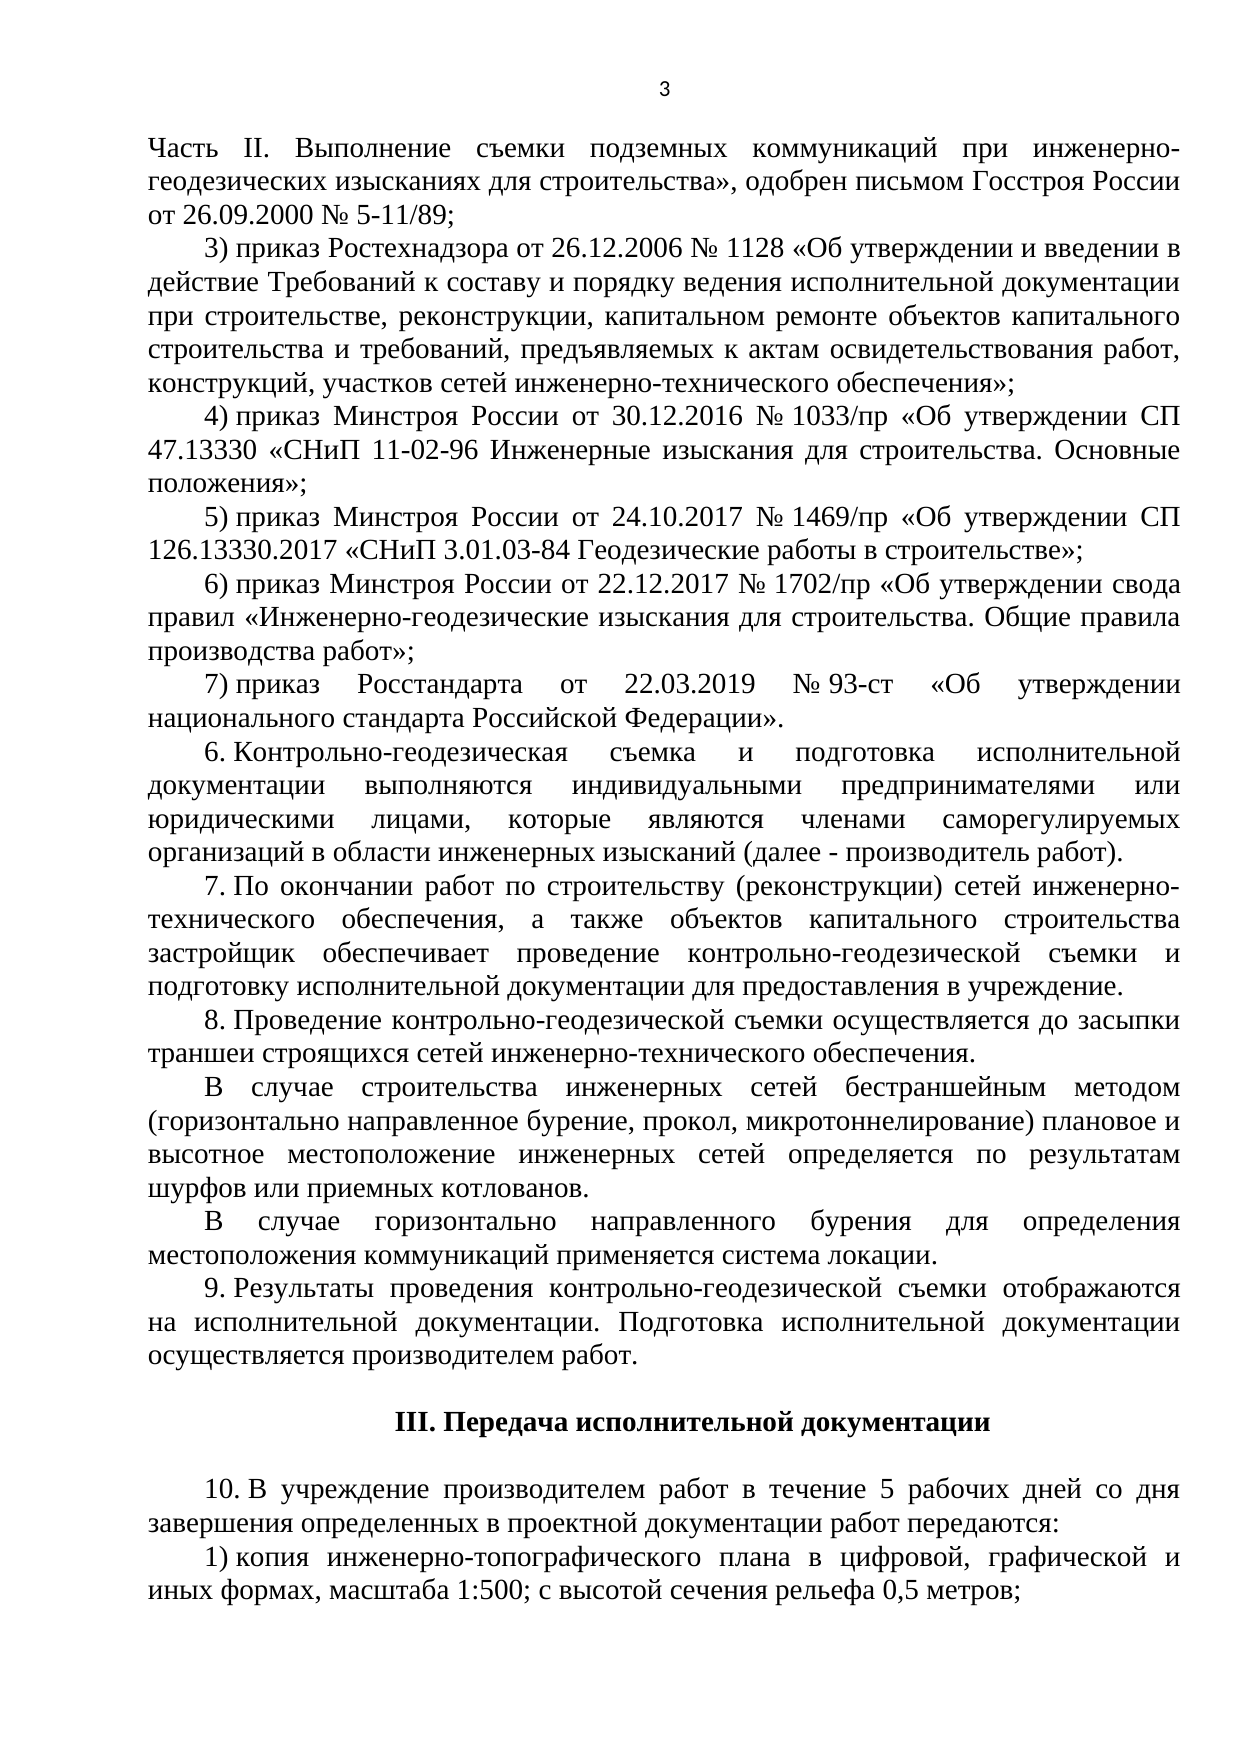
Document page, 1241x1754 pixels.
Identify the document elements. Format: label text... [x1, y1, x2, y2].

text 8. Проведение контрольно-геодезической съемки осуществляется до засыпки траншеи строящихся сетей инженерно-технического обеспечения. [148, 1002, 1181, 1069]
text В случае горизонтально направленного бурения для определения местоположения коммуникаций применяется система локации. [148, 1203, 1181, 1270]
text 9. Результаты проведения контрольно-геодезической съемки отображаются на исполнительной документации. Подготовка исполнительной документации осуществляется производителем работ. [148, 1270, 1181, 1371]
text 3) приказ Ростехнадзора от 26.12.2006 № 1128 «Об утверждении и введении в действие Требований к составу и порядку ведения исполнительной документации при строительстве, реконструкции, капитальном ремонте объектов капитального строительства и требований, предъявляемых к актам освидетельствования работ, конструкций, участков сетей инженерно-технического обеспечения»; [148, 231, 1181, 398]
text 1) копия инженерно-топографического плана в цифровой, графической и иных формах, масштаба 1:500; с высотой сечения рельефа 0,5 метров; [148, 1539, 1181, 1606]
text В случае строительства инженерных сетей бестраншейным методом (горизонтально направленное бурение, прокол, микротоннелирование) плановое и высотное местоположение инженерных сетей определяется по результатам шурфов или приемных котлованов. [148, 1069, 1181, 1203]
text 6) приказ Минстроя России от 22.12.2017 № 1702/пр «Об утверждении свода правил «Инженерно-геодезические изыскания для строительства. Общие правила производства работ»; [148, 566, 1181, 667]
text 6. Контрольно-геодезическая съемка и подготовка исполнительной документации выполняются индивидуальными предпринимателями или юридическими лицами, которые являются членами саморегулируемых организаций в области инженерных изысканий (далее - производитель работ). [148, 734, 1181, 868]
text 10. В учреждение производителем работ в течение 5 рабочих дней со дня завершения определенных в проектной документации работ передаются: [148, 1472, 1181, 1539]
text 4) приказ Минстроя России от 30.12.2016 № 1033/пр «Об утверждении СП 47.13330 «СНиП 11-02-96 Инженерные изыскания для строительства. Основные положения»; [148, 398, 1181, 499]
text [148, 130, 1181, 231]
text 7) приказ Росстандарта от 22.03.2019 № 93-ст «Об утверждении национального стандарта Российской Федерации». [148, 667, 1181, 734]
title III. Передача исполнительной документации [148, 1404, 1181, 1438]
text 7. По окончании работ по строительству (реконструкции) сетей инженерно-технического обеспечения, а также объектов капитального строительства застройщик обеспечивает проведение контрольно-геодезической съемки и подготовку исполнительной документации для предоставления в учреждение. [148, 868, 1181, 1002]
text 5) приказ Минстроя России от 24.10.2017 № 1469/пр «Об утверждении СП 126.13330.2017 «СНиП 3.01.03-84 Геодезические работы в строительстве»; [148, 499, 1181, 566]
